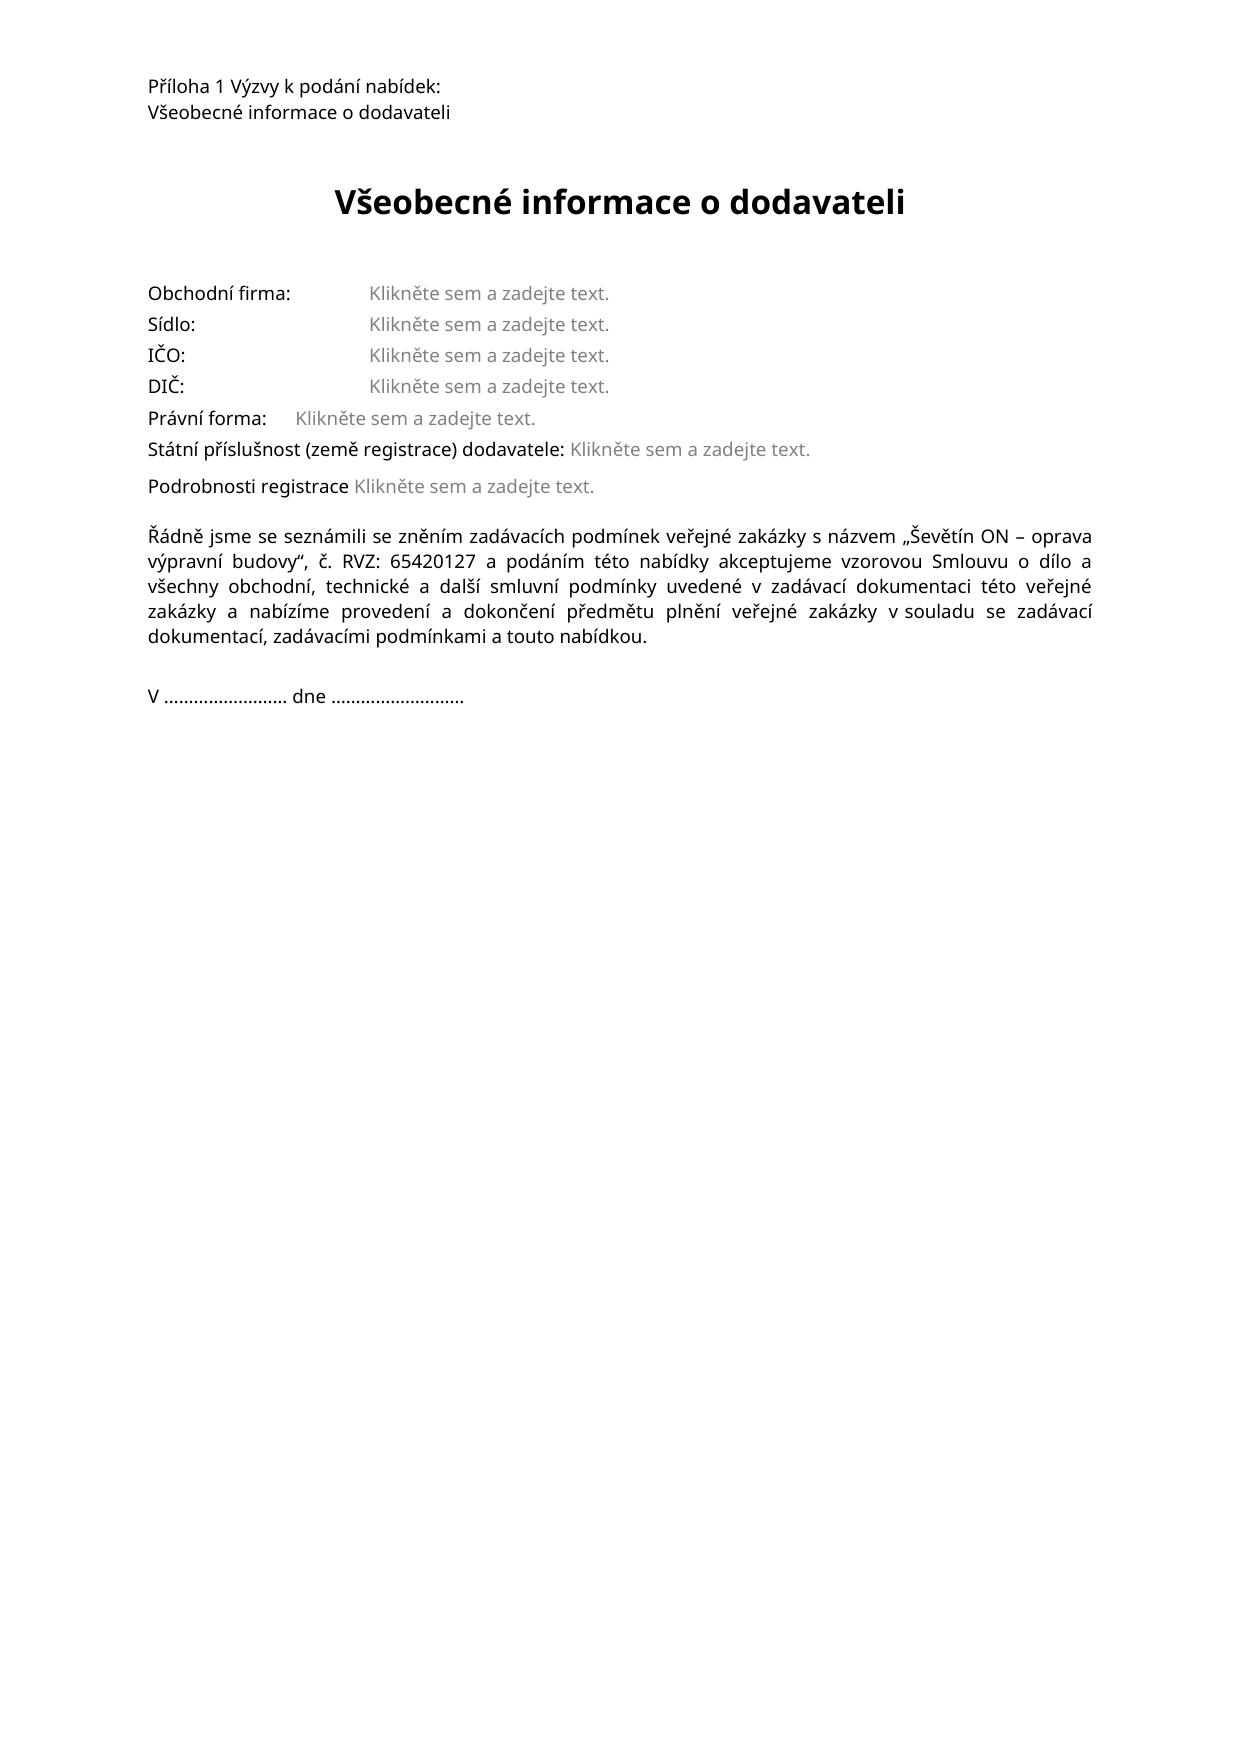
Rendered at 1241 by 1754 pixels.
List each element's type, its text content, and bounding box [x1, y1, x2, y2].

text V ………………….… dne ……………………… [148, 680, 1092, 709]
text Podrobnosti registrace [148, 474, 1093, 499]
text Řádně jsme se seznámili se zněním zadávacích podmínek veřejné zakázky s názvem „Ševětín ON – oprava výpravní budovy“, č. RVZ: 65420127 a podáním této nabídky akceptujeme vzorovou Smlouvu o dílo a všechny obchodní, technické a další smluvní podmínky uvedené v zadávací dokumentaci této veřejné zakázky a nabízíme provedení a dokončení předmětu plnění veřejné zakázky v souladu se zadávací dokumentací, zadávacími podmínkami a touto nabídkou. [148, 524, 1093, 649]
text Právní forma: [148, 405, 1093, 430]
text Obchodní firma: [148, 280, 1093, 305]
text IČO: [148, 343, 1093, 368]
text DIČ: [148, 374, 1093, 399]
text Sídlo: [148, 311, 1093, 336]
text Státní příslušnost (země registrace) dodavatele: [148, 436, 1093, 461]
title Všeobecné informace o dodavateli [148, 178, 1093, 224]
